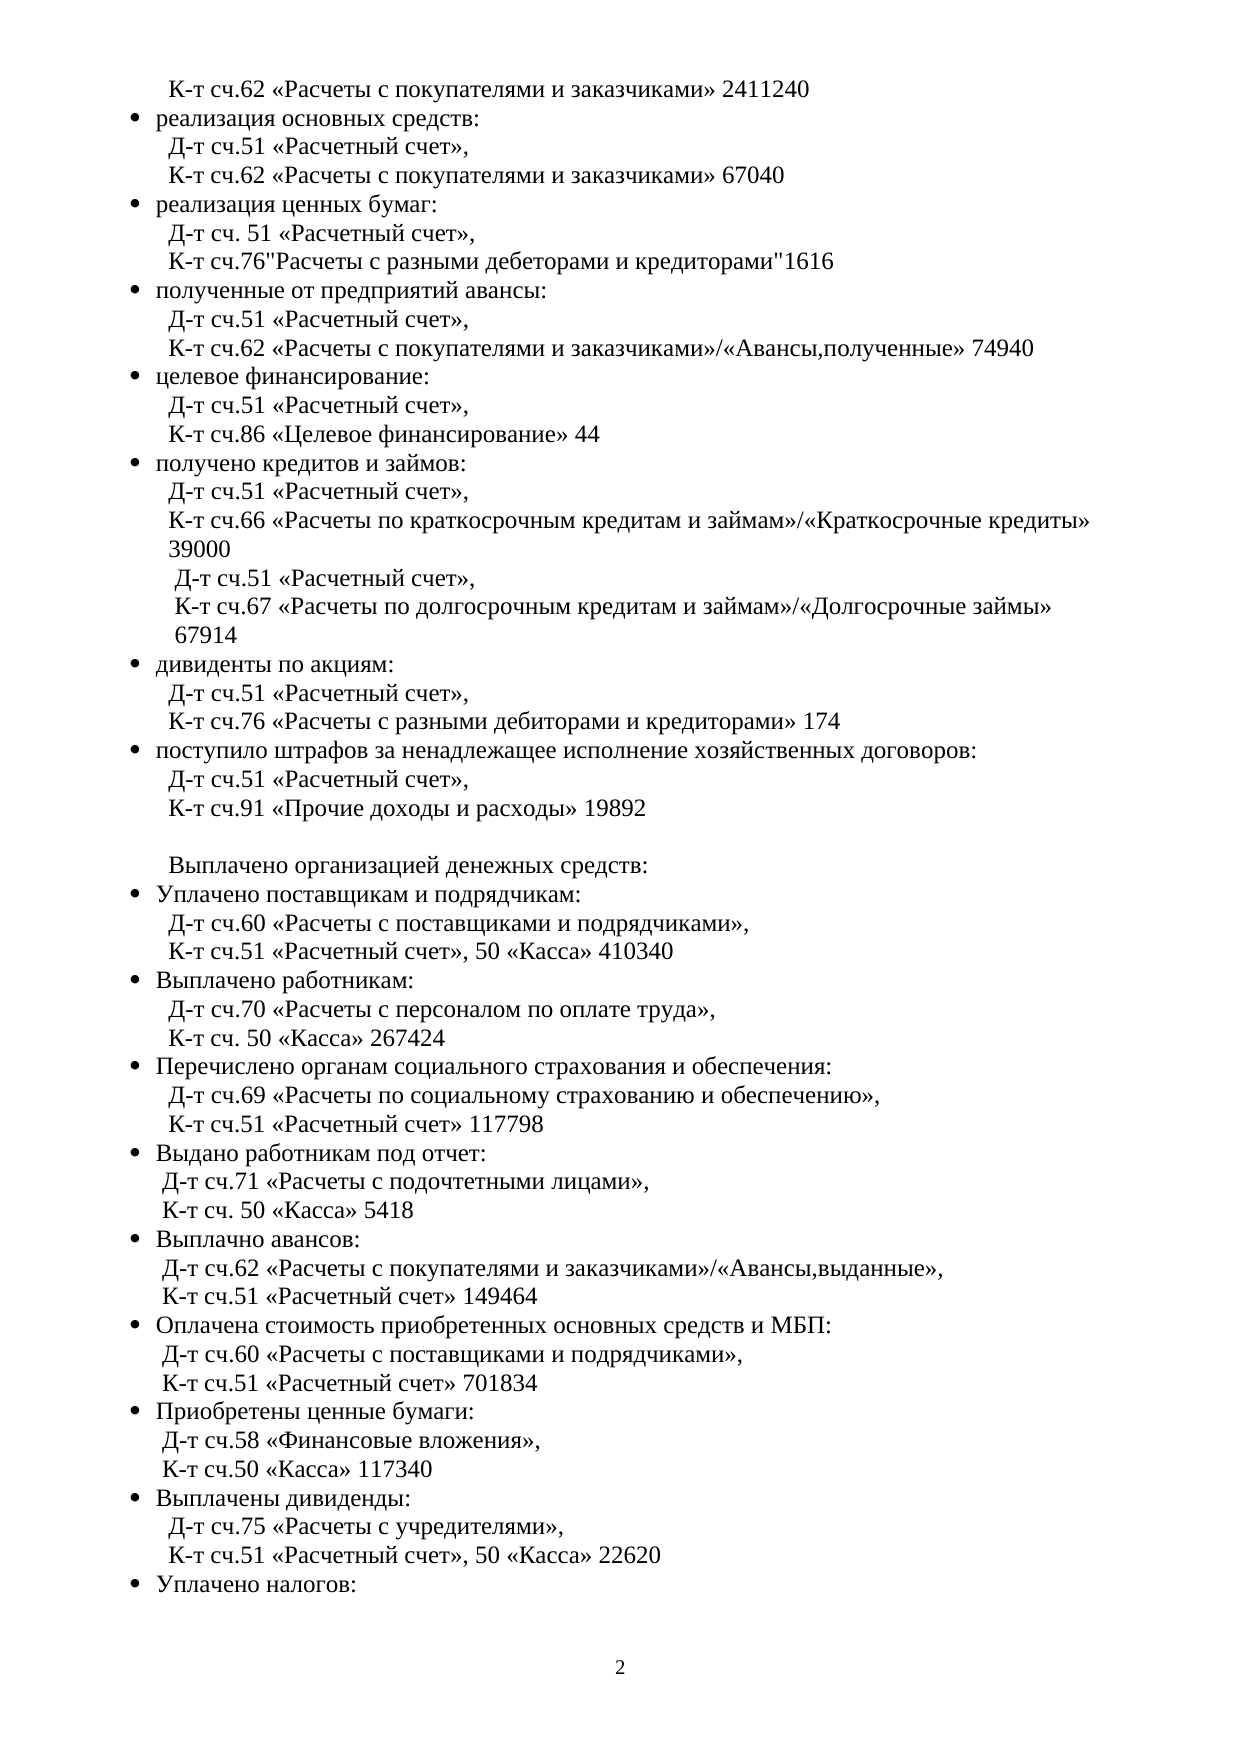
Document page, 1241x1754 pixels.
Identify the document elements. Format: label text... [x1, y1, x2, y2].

text К-т сч.86 «Целевое финансирование» 44 [118, 419, 1122, 448]
text К-т сч. 50 «Касса» 5418 [131, 1195, 1122, 1224]
text К-т сч.62 «Расчеты с покупателями и заказчиками» 67040 [131, 160, 1122, 189]
text К-т сч.50 «Касса» 117340 [131, 1454, 1122, 1483]
list Выплачено работникам: [131, 965, 1122, 994]
list реализация основных средств: [131, 103, 1122, 131]
text К-т сч.51 «Расчетный счет» 149464 [131, 1281, 1122, 1310]
list Уплачено поставщикам и подрядчикам: [131, 879, 1122, 908]
text 39000 [131, 534, 1122, 563]
text Д-т сч.51 «Расчетный счет», [131, 304, 1122, 333]
list реализация ценных бумаг: [131, 189, 1122, 218]
text К-т сч.76"Расчеты с разными дебеторами и кредиторами"1616 [131, 246, 1122, 275]
text Д-т сч.51 «Расчетный счет», [131, 678, 1122, 706]
text Д-т сч.75 «Расчеты с учредителями», [131, 1511, 1122, 1540]
text Д-т сч.60 «Расчеты с поставщиками и подрядчиками», [118, 1339, 1122, 1368]
text Д-т сч. 51 «Расчетный счет», [131, 218, 1122, 246]
list получено кредитов и займов: [131, 448, 1122, 476]
text Д-т сч.58 «Финансовые вложения», [131, 1425, 1122, 1454]
text Д-т сч.71 «Расчеты с подочтетными лицами», [131, 1166, 1122, 1195]
list Оплачена стоимость приобретенных основных средств и МБП: [131, 1310, 1122, 1339]
list Выплачно авансов: [131, 1224, 1122, 1253]
text Д-т сч.70 «Расчеты с персоналом по оплате труда», [131, 994, 1122, 1023]
list полученные от предприятий авансы: [131, 275, 1122, 304]
text К-т сч.51 «Расчетный счет» 117798 [131, 1109, 1122, 1138]
text К-т сч.62 «Расчеты с покупателями и заказчиками»/«Авансы,полученные» 74940 [131, 333, 1122, 361]
list Приобретены ценные бумаги: [131, 1396, 1122, 1425]
text К-т сч.51 «Расчетный счет», 50 «Касса» 22620 [131, 1540, 1122, 1569]
list Выплачены дивиденды: [131, 1483, 1122, 1511]
text Д-т сч.51 «Расчетный счет», [131, 131, 1122, 160]
text Д-т сч.51 «Расчетный счет», [131, 390, 1122, 419]
text Д-т сч.51 «Расчетный счет», [131, 476, 1122, 505]
text К-т сч.51 «Расчетный счет», 50 «Касса» 410340 [131, 936, 1122, 965]
list Выдано работникам под отчет: [131, 1138, 1122, 1166]
text К-т сч.91 «Прочие доходы и расходы» 19892 [131, 793, 1122, 821]
text К-т сч.76 «Расчеты с разными дебиторами и кредиторами» 174 [131, 706, 1122, 735]
text Д-т сч.62 «Расчеты с покупателями и заказчиками»/«Авансы,выданные», [131, 1253, 1122, 1281]
text К-т сч.67 «Расчеты по долгосрочным кредитам и займам»/«Долгосрочные займы» [131, 591, 1122, 620]
text Д-т сч.51 «Расчетный счет», [131, 764, 1122, 793]
text К-т сч.66 «Расчеты по краткосрочным кредитам и займам»/«Краткосрочные кредиты» [131, 505, 1122, 534]
list целевое финансирование: [131, 361, 1122, 390]
list дивиденты по акциям: [131, 649, 1122, 678]
text Д-т сч.69 «Расчеты по социальному страхованию и обеспечению», [131, 1080, 1122, 1109]
list поступило штрафов за ненадлежащее исполнение хозяйственных договоров: [131, 735, 1122, 764]
text Д-т сч.60 «Расчеты с поставщиками и подрядчиками», [168, 908, 1122, 936]
text 67914 [131, 620, 1122, 649]
text Выплачено организацией денежных средств: [131, 850, 1122, 879]
list Перечислено органам социального страхования и обеспечения: [131, 1051, 1122, 1080]
text К-т сч.62 «Расчеты с покупателями и заказчиками» 2411240 [131, 74, 1122, 103]
text К-т сч.51 «Расчетный счет» 701834 [131, 1368, 1122, 1396]
text Д-т сч.51 «Расчетный счет», [131, 563, 1122, 591]
list Уплачено налогов: [131, 1569, 1122, 1598]
text К-т сч. 50 «Касса» 267424 [131, 1023, 1122, 1051]
